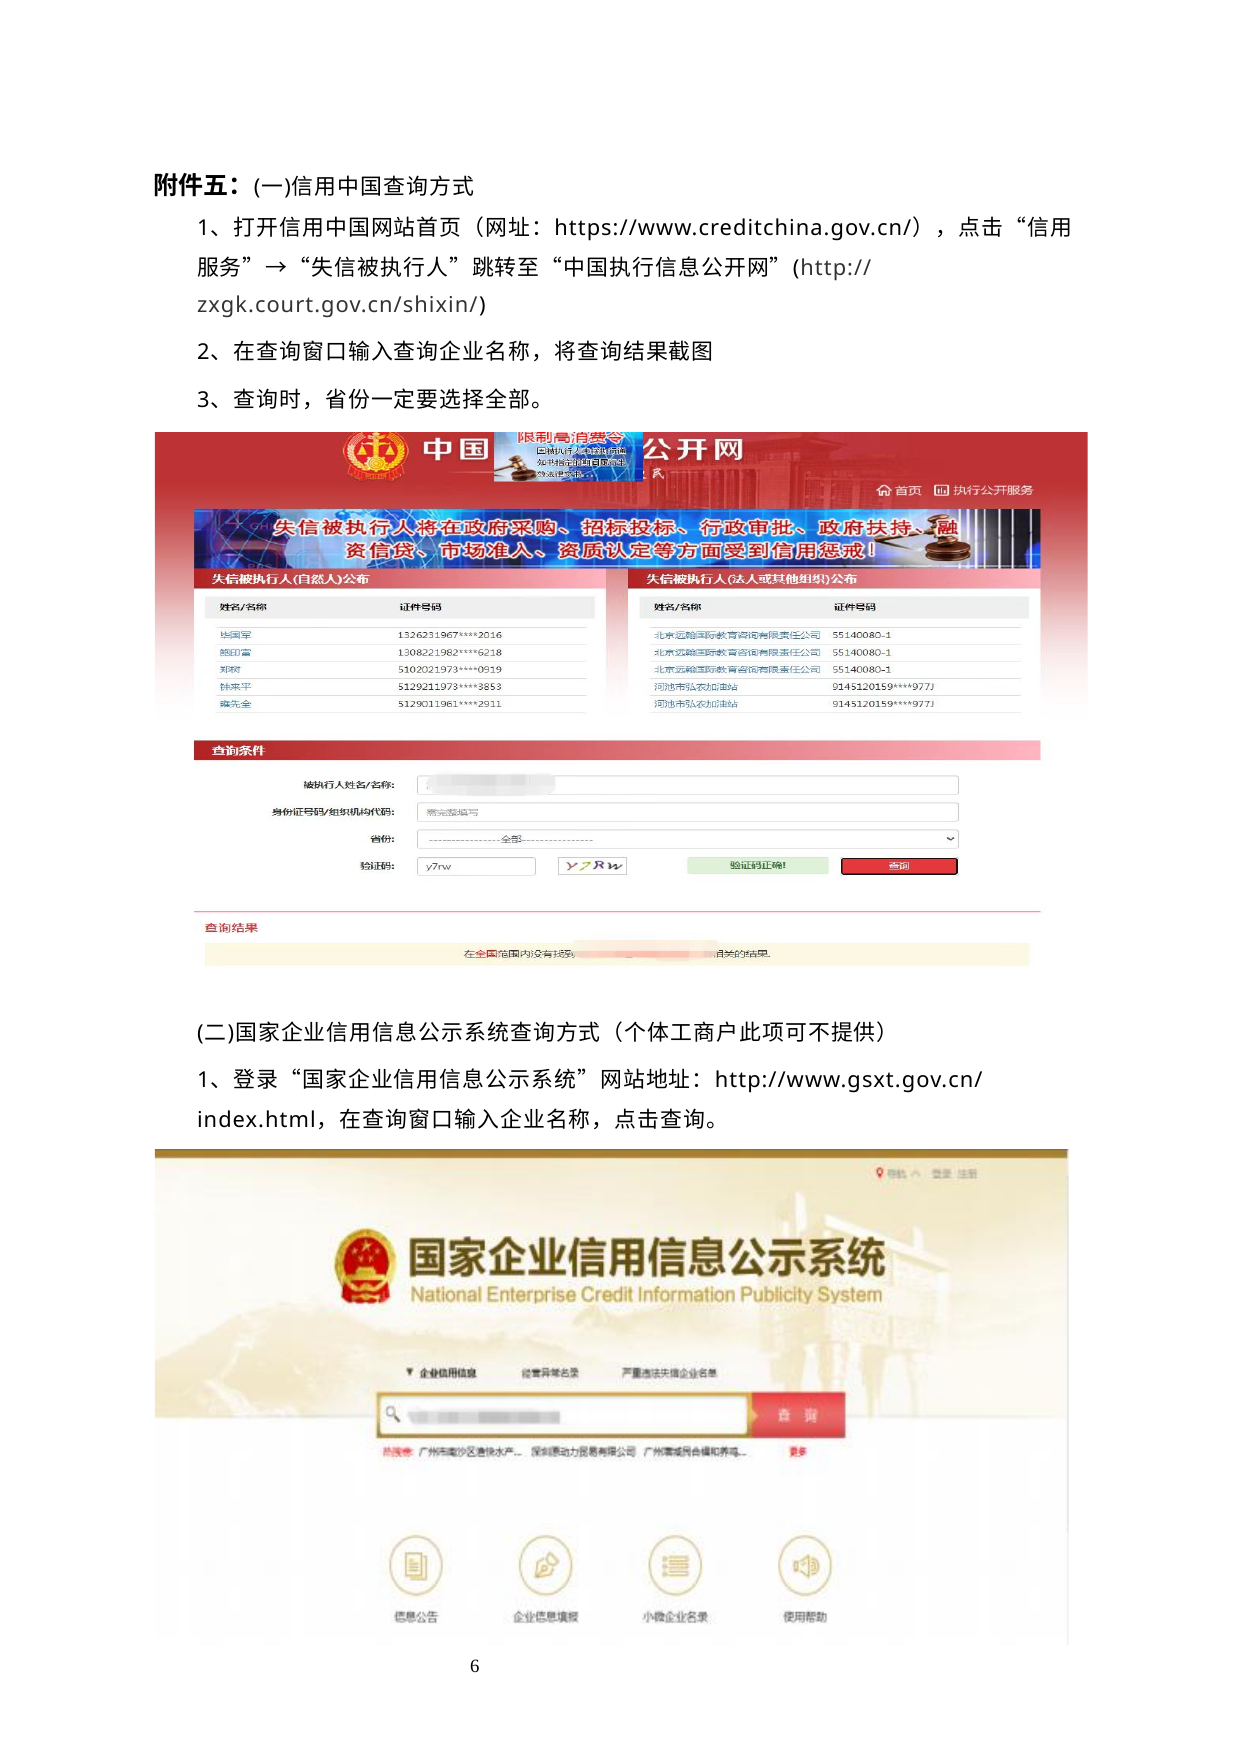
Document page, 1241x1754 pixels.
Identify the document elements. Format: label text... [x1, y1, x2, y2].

text 附件五：(一)信用中国查询方式 [153, 165, 1087, 202]
text (二)国家企业信用信息公示系统查询方式（个体工商户此项可不提供） [197, 1014, 1087, 1046]
text 2、在查询窗口输入查询企业名称，将查询结果截图 [197, 334, 1087, 366]
text 1、打开信用中国网站首页（网址：https://www.creditchina.gov.cn/），点击“信用服务”→“失信被执行人”跳转至“中国执行信息公开网”(http://zxgk.court.gov.cn/shixin/) [197, 210, 1087, 318]
text 1、登录“国家企业信用信息公示系统”网站地址：http://www.gsxt.gov.cn/index.html，在查询窗口输入企业名称，点击查询。 [197, 1062, 1087, 1134]
picture [154, 1149, 1069, 1645]
picture [154, 432, 1088, 969]
text 3、查询时，省份一定要选择全部。 [197, 382, 1087, 414]
